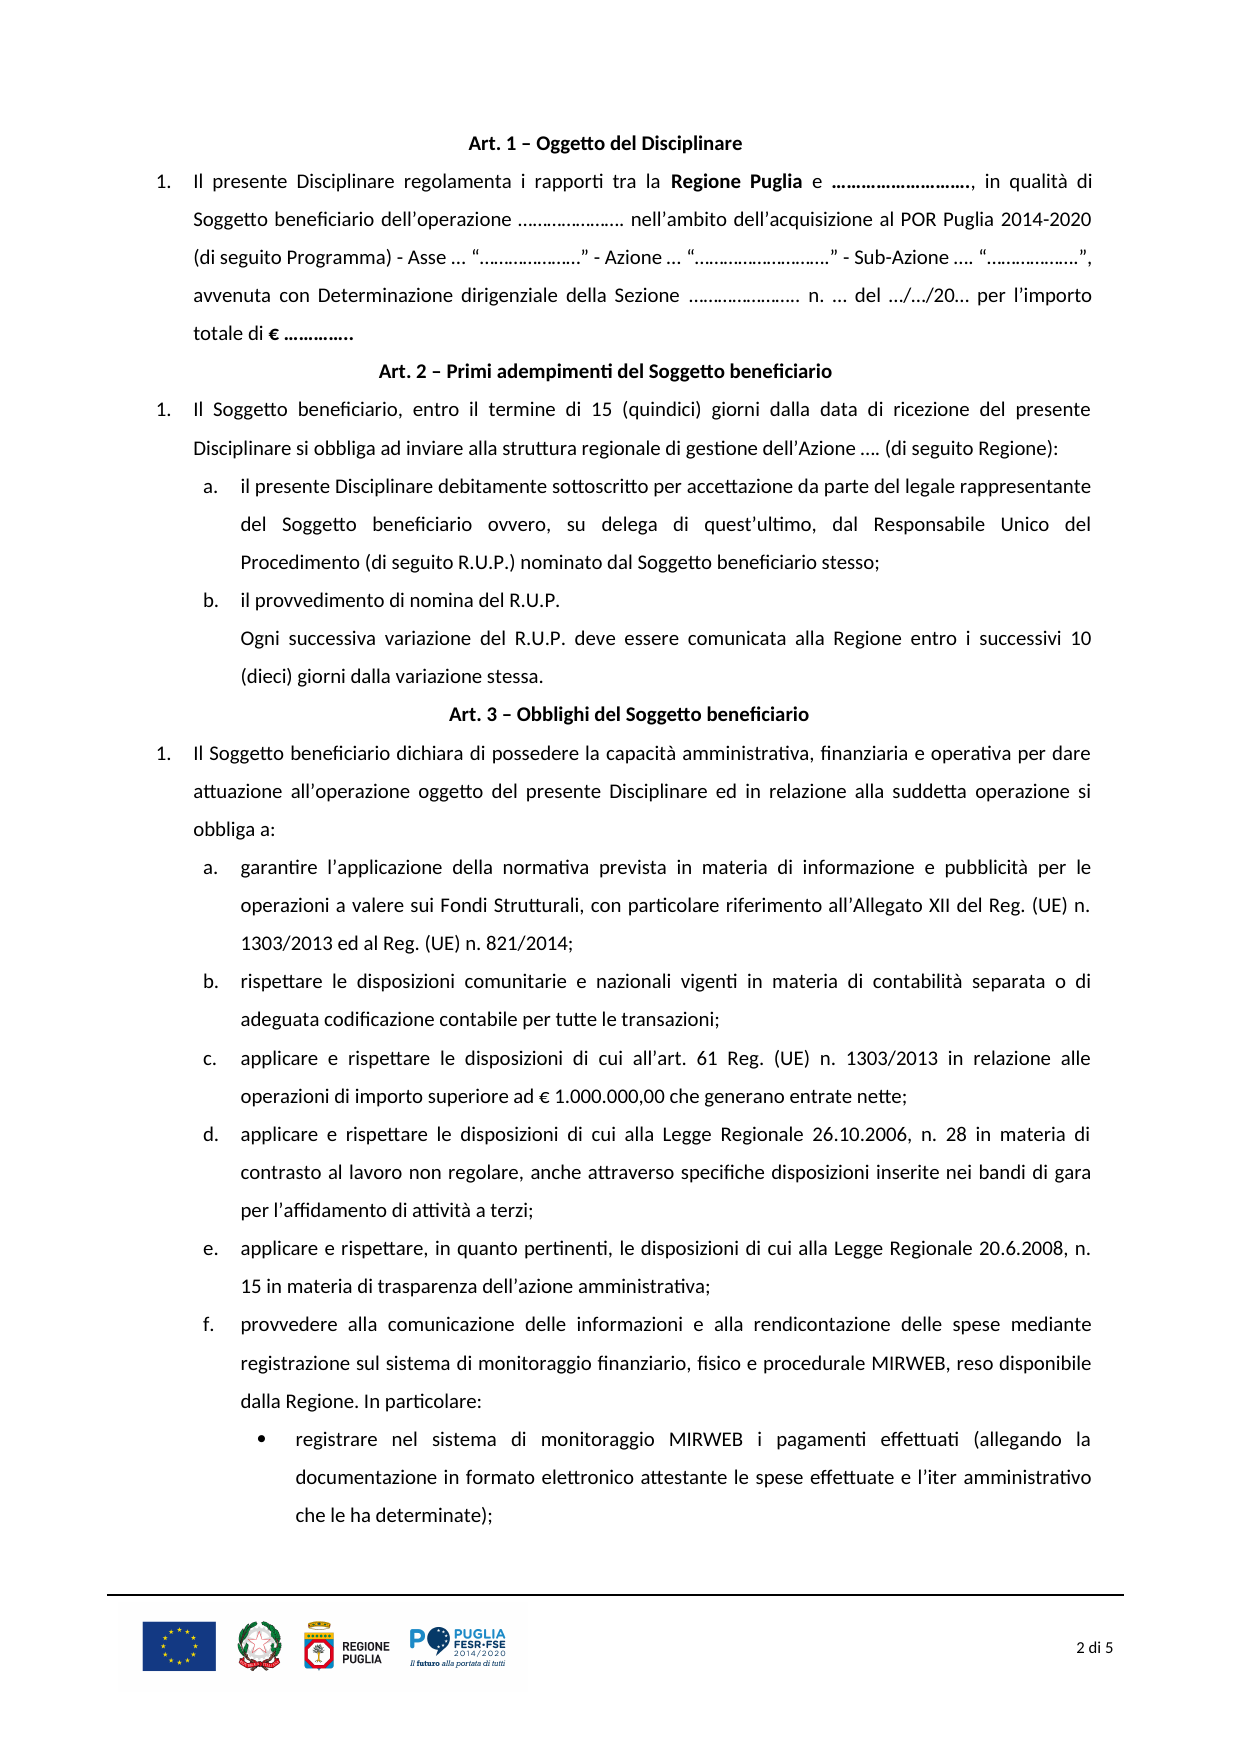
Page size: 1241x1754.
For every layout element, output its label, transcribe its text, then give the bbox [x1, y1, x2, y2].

list Il presente Disciplinare regolamenta i rapporti tra la Regione Puglia e ………………………., in qualità di Soggetto beneficiario dell’operazione …………………. nell’ambito dell’acquisizione al POR Puglia 2014-2020 (di seguito Programma) - Asse … “…………………” - Azione … “……………………….” - Sub-Azione …. “……………….”, avvenuta con Determinazione dirigenziale della Sezione ………………….. n. … del …/…/20… per l’importo totale di € ………….. [156, 168, 1093, 346]
list il provvedimento di nomina del R.U.P. [203, 587, 1093, 613]
list applicare e rispettare le disposizioni di cui alla Legge Regionale 26.10.2006, n. 28 in materia di contrasto al lavoro non regolare, anche attraverso specifiche disposizioni inserite nei bandi di gara per l’affidamento di attività a terzi; [203, 1121, 1093, 1223]
list garantire l’applicazione della normativa prevista in materia di informazione e pubblicità per le operazioni a valere sui Fondi Strutturali, con particolare riferimento all’Allegato XII del Reg. (UE) n. 1303/2013 ed al Reg. (UE) n. 821/2014; [203, 854, 1093, 956]
list rispettare le disposizioni comunitarie e nazionali vigenti in materia di contabilità separata o di adeguata codificazione contabile per tutte le transazioni; [203, 968, 1093, 1032]
list applicare e rispettare le disposizioni di cui all’art. 61 Reg. (UE) n. 1303/2013 in relazione alle operazioni di importo superiore ad € 1.000.000,00 che generano entrate nette; [203, 1045, 1093, 1108]
list applicare e rispettare, in quanto pertinenti, le disposizioni di cui alla Legge Regionale 20.6.2008, n. 15 in materia di trasparenza dell’azione amministrativa; [203, 1235, 1093, 1299]
text Art. 2 – Primi adempimenti del Soggetto beneficiario [118, 358, 1093, 384]
list registrare nel sistema di monitoraggio MIRWEB i pagamenti effettuati (allegando la documentazione in formato elettronico attestante le spese effettuate e l’iter amministrativo che le ha determinate); [258, 1426, 1093, 1528]
list provvedere alla comunicazione delle informazioni e alla rendicontazione delle spese mediante registrazione sul sistema di monitoraggio finanziario, fisico e procedurale MIRWEB, reso disponibile dalla Regione. In particolare: [203, 1312, 1093, 1413]
picture [118, 1602, 529, 1692]
text Art. 1 – Oggetto del Disciplinare [118, 130, 1093, 155]
text Ogni successiva variazione del R.U.P. deve essere comunicata alla Regione entro i successivi 10 (dieci) giorni dalla variazione stessa. [240, 625, 1093, 689]
list Il Soggetto beneficiario dichiara di possedere la capacità amministrativa, finanziaria e operativa per dare attuazione all’operazione oggetto del presente Disciplinare ed in relazione alla suddetta operazione si obbliga a: [156, 740, 1093, 841]
list Il Soggetto beneficiario, entro il termine di 15 (quindici) giorni dalla data di ricezione del presente Disciplinare si obbliga ad inviare alla struttura regionale di gestione dell’Azione …. (di seguito Regione): [156, 397, 1093, 460]
text Art. 3 – Obblighi del Soggetto beneficiario [165, 702, 1093, 727]
list il presente Disciplinare debitamente sottoscritto per accettazione da parte del legale rappresentante del Soggetto beneficiario ovvero, su delega di quest’ultimo, dal Responsabile Unico del Procedimento (di seguito R.U.P.) nominato dal Soggetto beneficiario stesso; [203, 473, 1093, 574]
